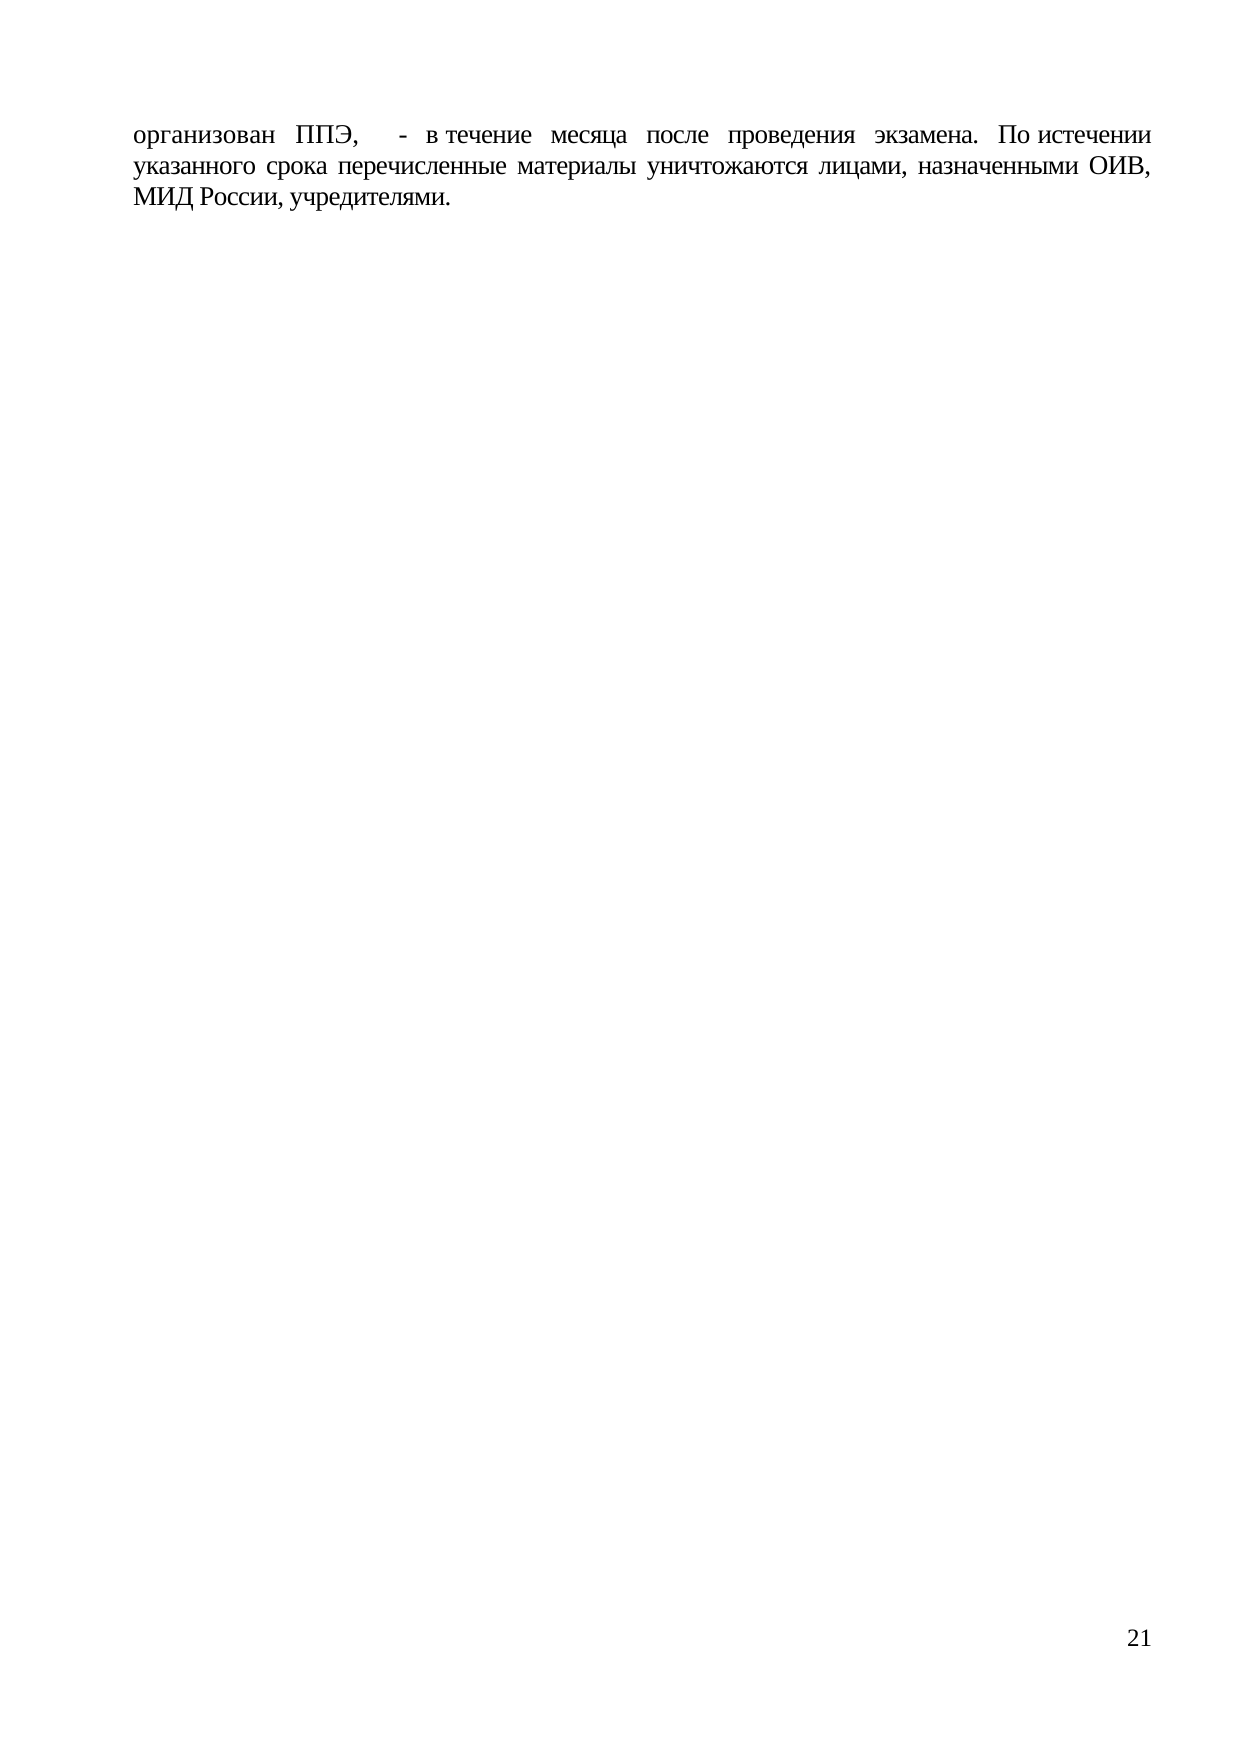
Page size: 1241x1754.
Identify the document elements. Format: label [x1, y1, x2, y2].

text [133, 118, 1152, 212]
